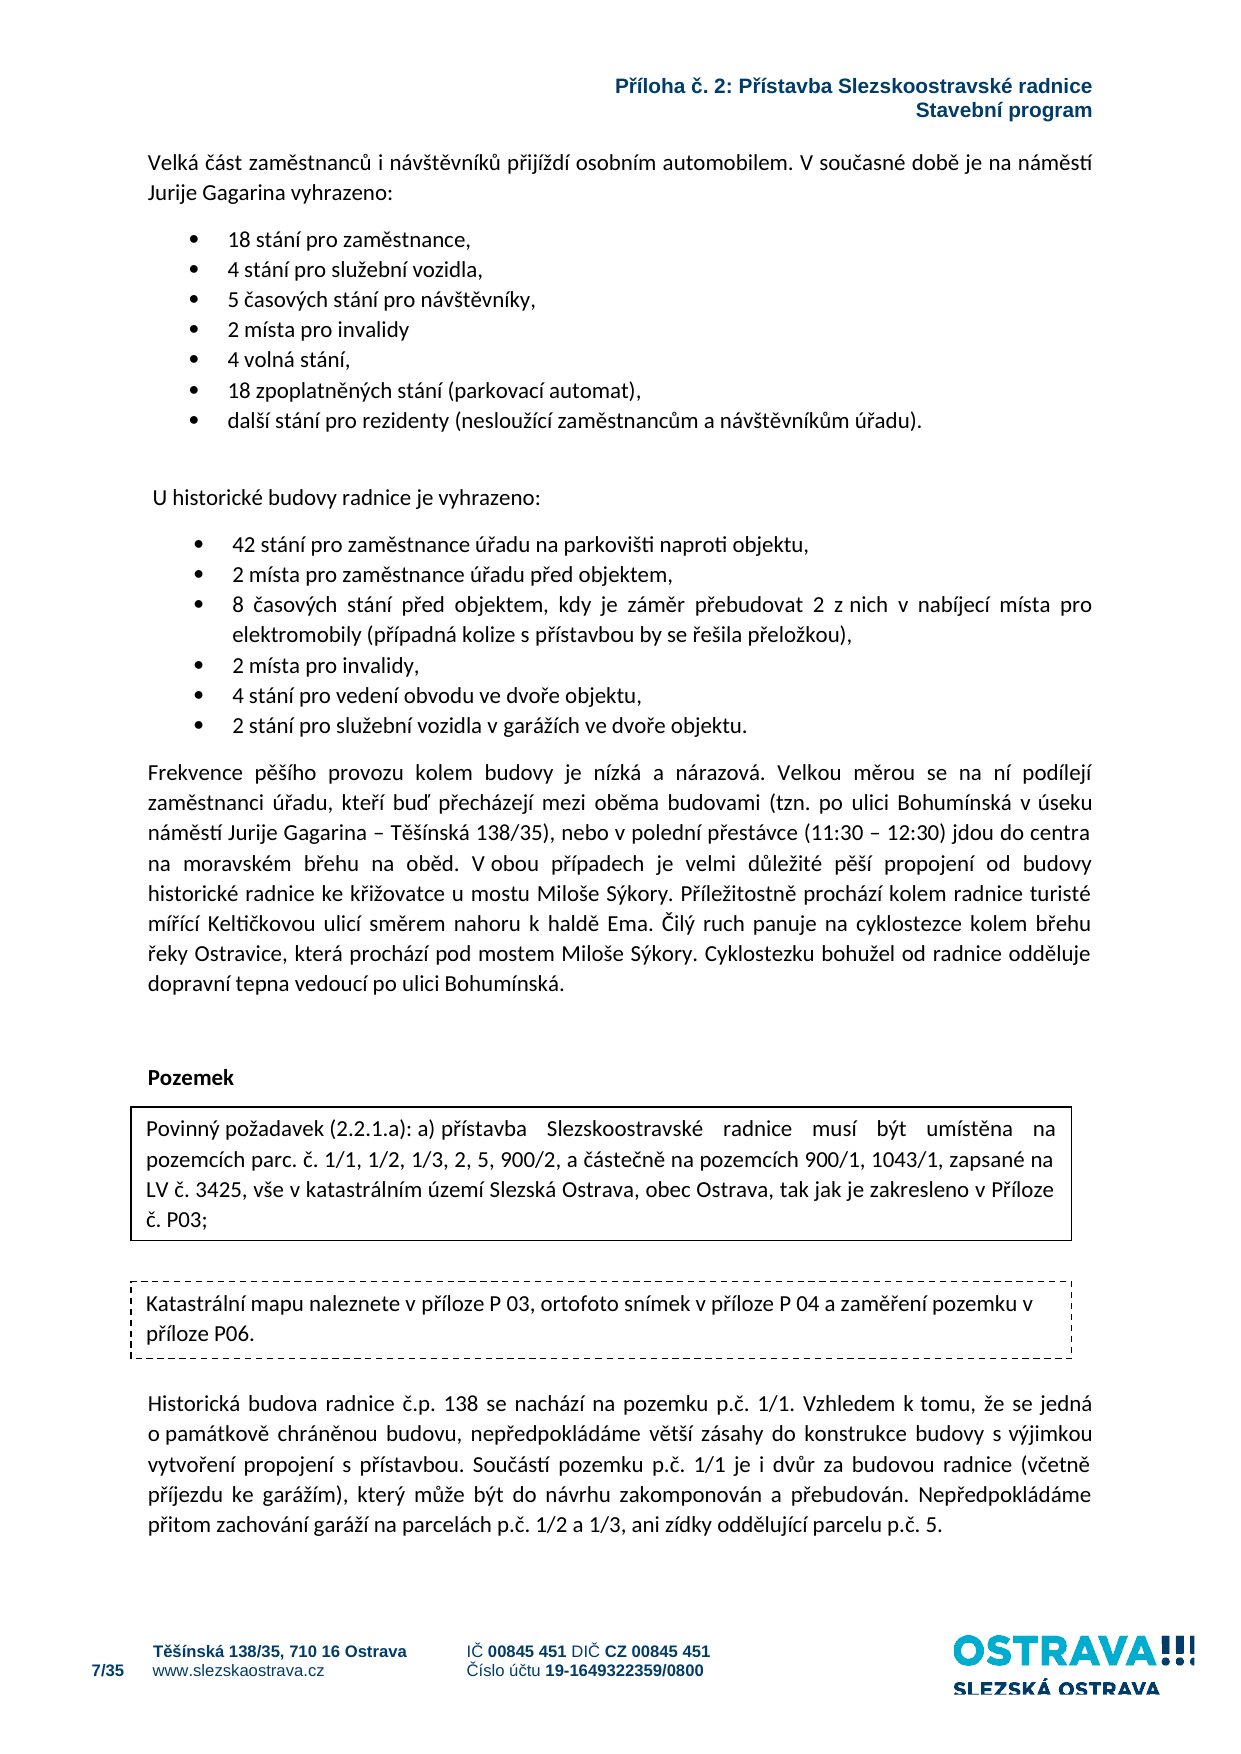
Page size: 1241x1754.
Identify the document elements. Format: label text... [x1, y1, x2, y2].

list 4 stání pro vedení obvodu ve dvoře objektu, [194, 681, 1093, 709]
text Pozemek [148, 1063, 1093, 1091]
list 18 zpoplatněných stání (parkovací automat), [190, 376, 1093, 404]
picture [953, 1635, 1195, 1695]
list 2 místa pro zaměstnance úřadu před objektem, [194, 560, 1093, 588]
list 4 volná stání, [190, 346, 1093, 373]
list 5 časových stání pro návštěvníky, [190, 285, 1093, 313]
text Historická budova radnice č.p. 138 se nachází na pozemku p.č. 1/1. Vzhledem k tomu, že se jedná o památkově chráněnou budovu, nepředpokládáme větší zásahy do konstrukce budovy s výjimkou vytvoření propojení s přístavbou. Součástí pozemku p.č. 1/1 je i dvůr za budovou radnice (včetně příjezdu ke garážím), který může být do návrhu zakomponován a přebudován. Nepředpokládáme přitom zachování garáží na parcelách p.č. 1/2 a 1/3, ani zídky oddělující parcelu p.č. 5. [148, 1110, 1093, 1538]
list 18 stání pro zaměstnance, [190, 225, 1093, 253]
text Frekvence pěšího provozu kolem budovy je nízká a nárazová. Velkou měrou se na ní podílejí zaměstnanci úřadu, kteří buď přecházejí mezi oběma budovami (tzn. po ulici Bohumínská v úseku náměstí Jurije Gagarina – Těšínská 138/35), nebo v polední přestávce (11:30 – 12:30) jdou do centra na moravském břehu na oběd. V obou případech je velmi důležité pěší propojení od budovy historické radnice ke křižovatce u mostu Miloše Sýkory. Příležitostně prochází kolem radnice turisté mířící Keltičkovou ulicí směrem nahoru k haldě Ema. Čilý ruch panuje na cyklostezce kolem břehu řeky Ostravice, která prochází pod mostem Miloše Sýkory. Cyklostezku bohužel od radnice odděluje dopravní tepna vedoucí po ulici Bohumínská. [148, 758, 1093, 997]
list 2 místa pro invalidy, [194, 651, 1093, 679]
text Velká část zaměstnanců i návštěvníků přijíždí osobním automobilem. V současné době je na náměstí Jurije Gagarina vyhrazeno: [148, 148, 1093, 206]
list 4 stání pro služební vozidla, [190, 255, 1093, 283]
list 2 stání pro služební vozidla v garážích ve dvoře objektu. [194, 711, 1093, 739]
list 42 stání pro zaměstnance úřadu na parkovišti naproti objektu, [194, 530, 1093, 558]
text U historické budovy radnice je vyhrazeno: [152, 483, 1093, 511]
list 8 časových stání před objektem, kdy je záměr přebudovat 2 z nich v nabíjecí místa pro elektromobily (případná kolize s přístavbou by se řešila přeložkou), [194, 590, 1093, 648]
list 2 místa pro invalidy [190, 315, 1093, 343]
list další stání pro rezidenty (nesloužící zaměstnancům a návštěvníkům úřadu). [190, 406, 1093, 434]
